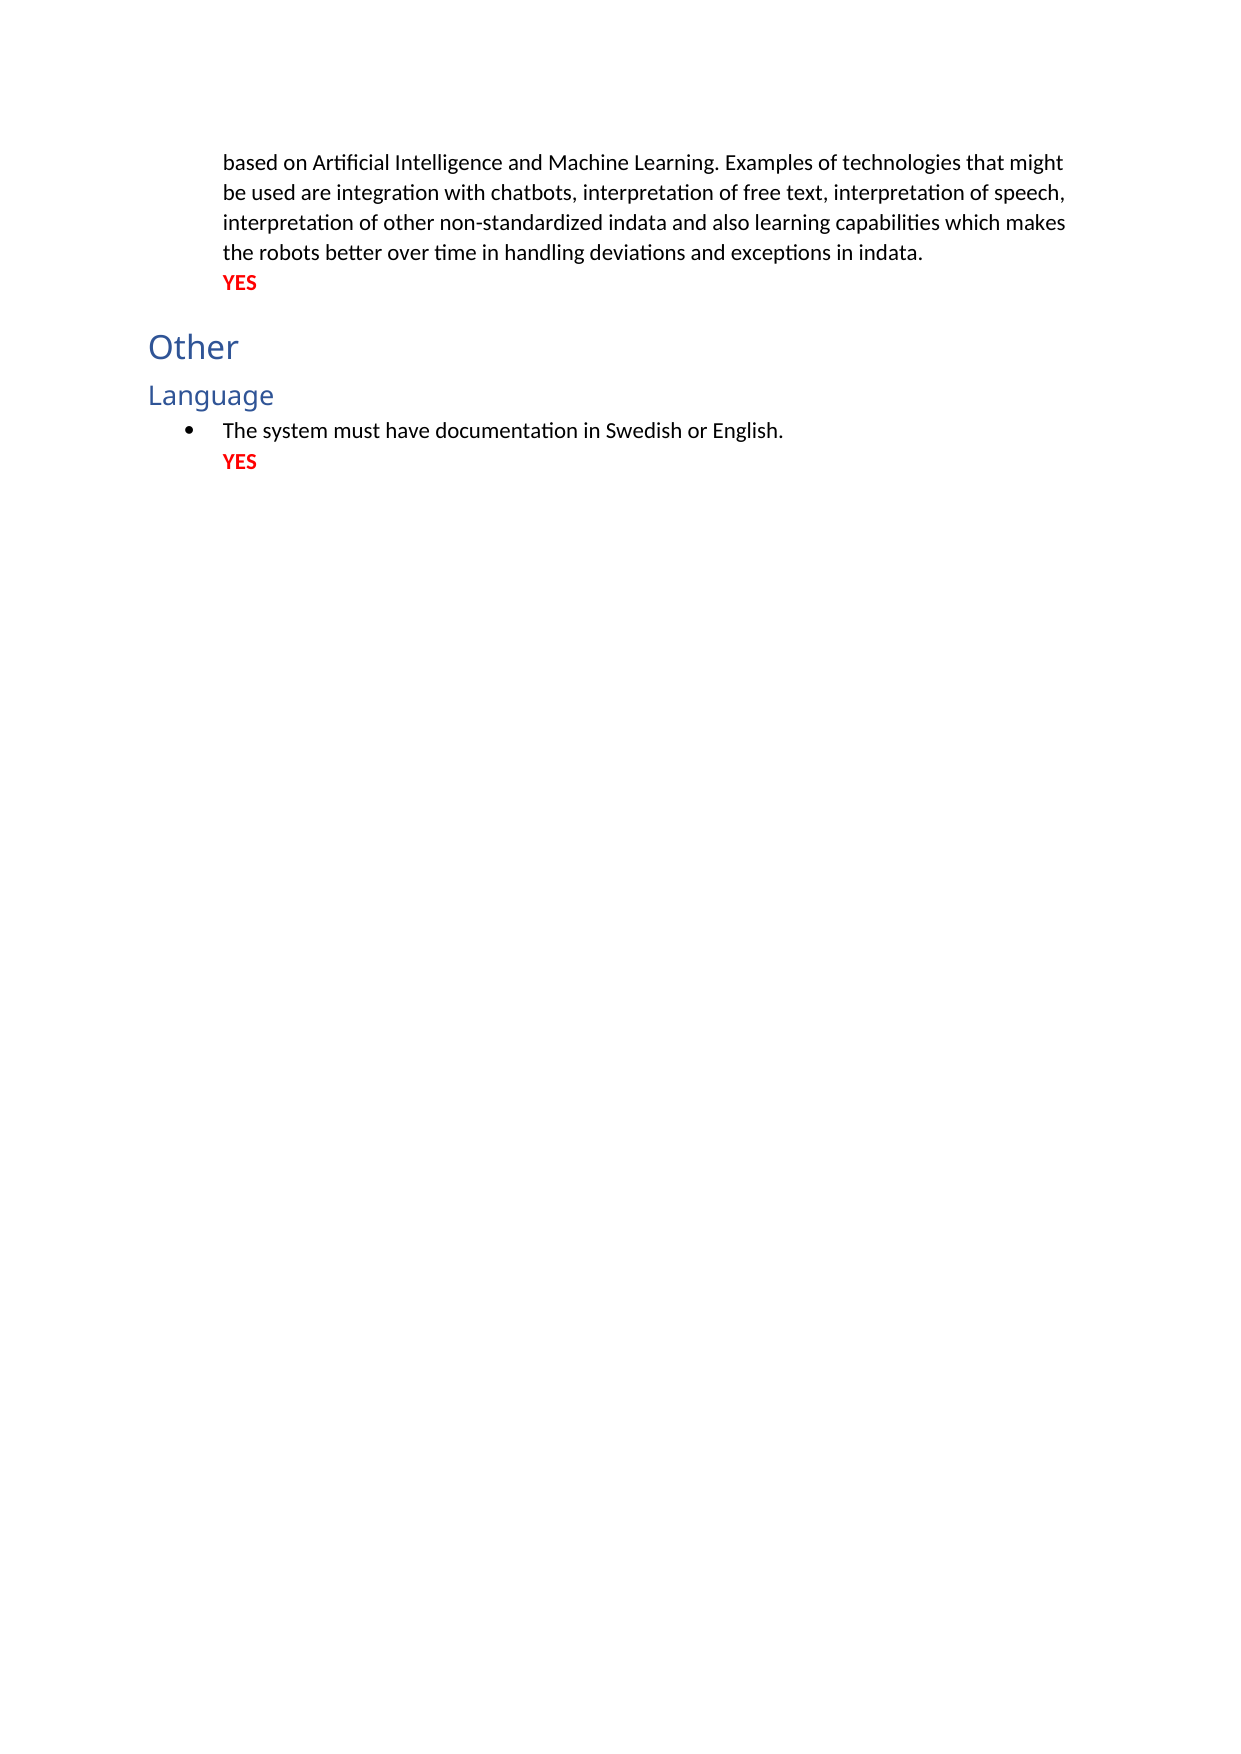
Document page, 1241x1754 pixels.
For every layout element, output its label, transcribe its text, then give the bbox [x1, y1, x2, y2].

list YES [223, 268, 1093, 296]
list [185, 148, 1093, 266]
subtitle Other [148, 324, 1093, 369]
list The system must have documentation in Swedish or English. [185, 417, 1093, 444]
subtitle Language [148, 377, 1093, 414]
list YES [223, 447, 1093, 475]
